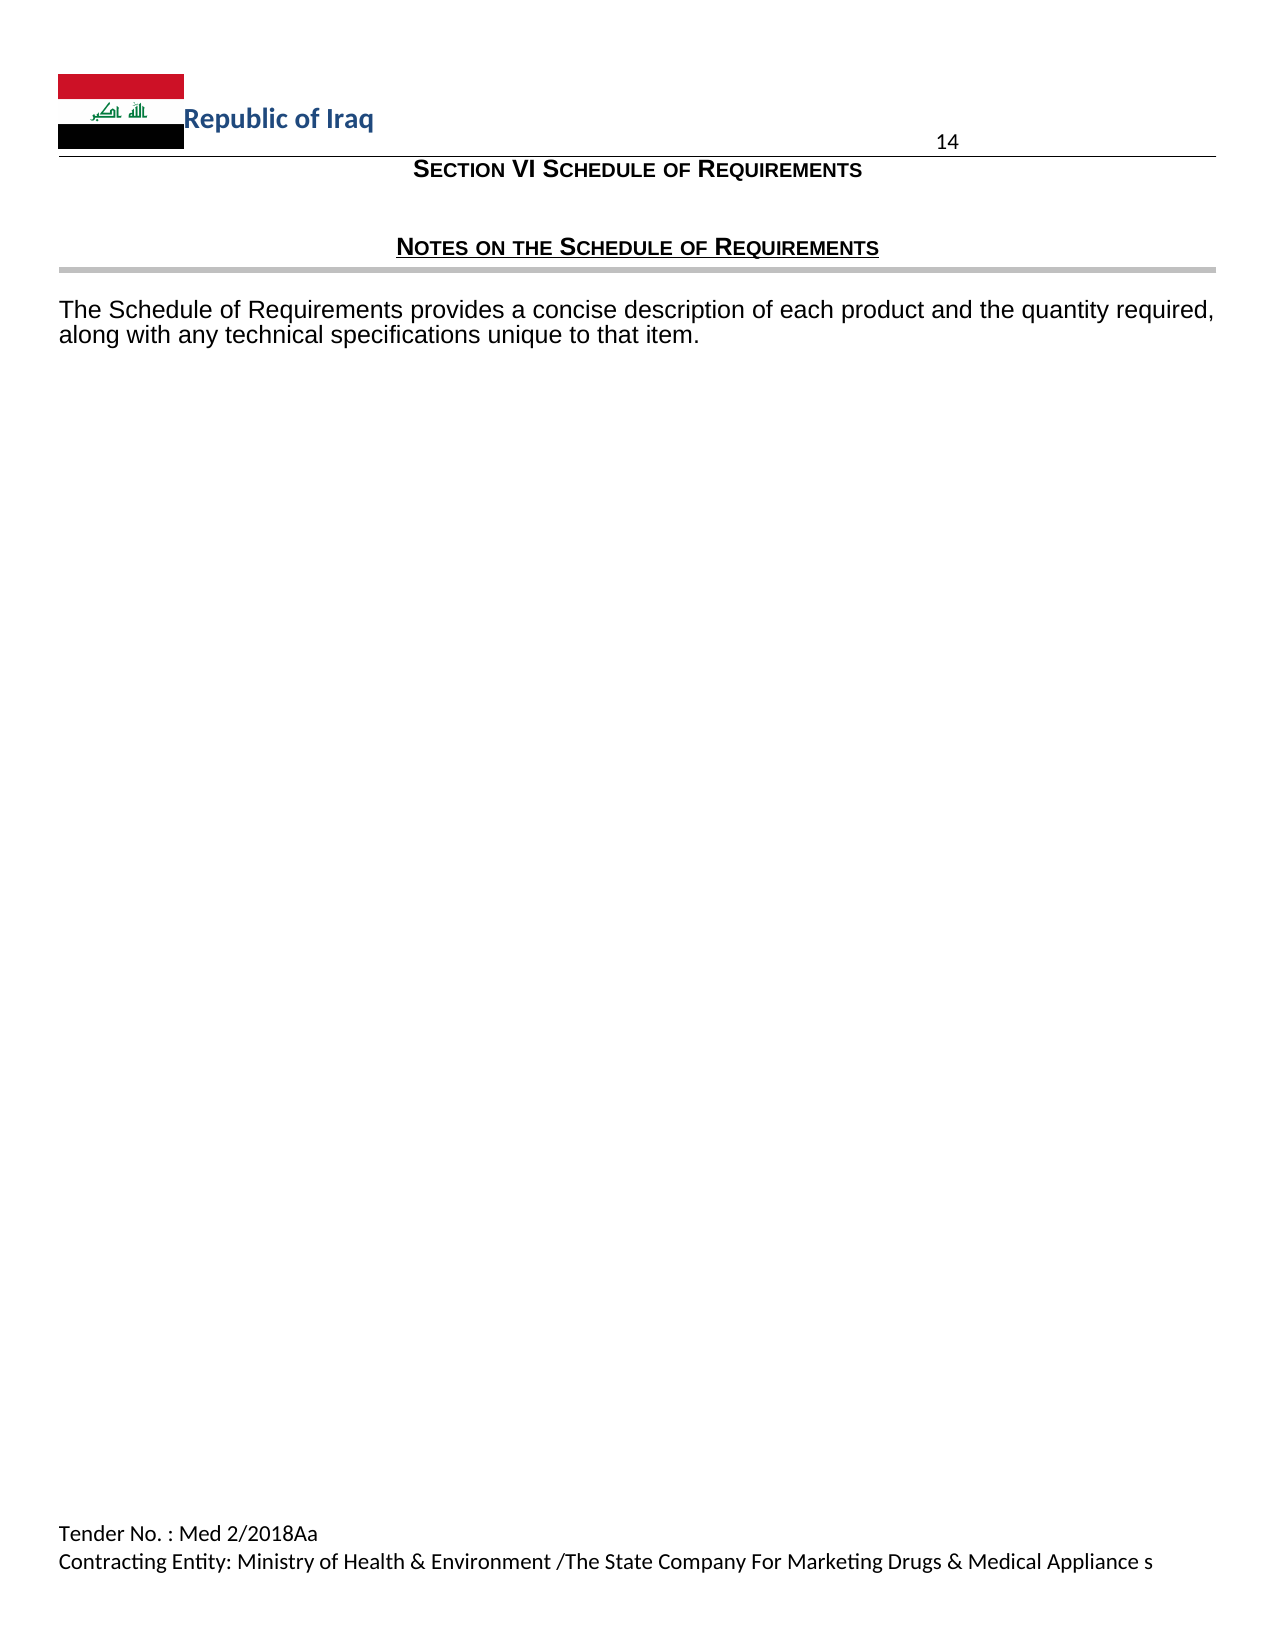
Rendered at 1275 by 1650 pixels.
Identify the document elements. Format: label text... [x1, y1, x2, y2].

text The Schedule of Requirements provides a concise description of each product and the quantity required, along with any technical specifications unique to that item. [58, 298, 1216, 348]
picture [58, 74, 184, 149]
subtitle Notes on the Schedule of Requirements [58, 236, 1216, 273]
subtitle Section VI Schedule of Requirements [58, 157, 1216, 182]
